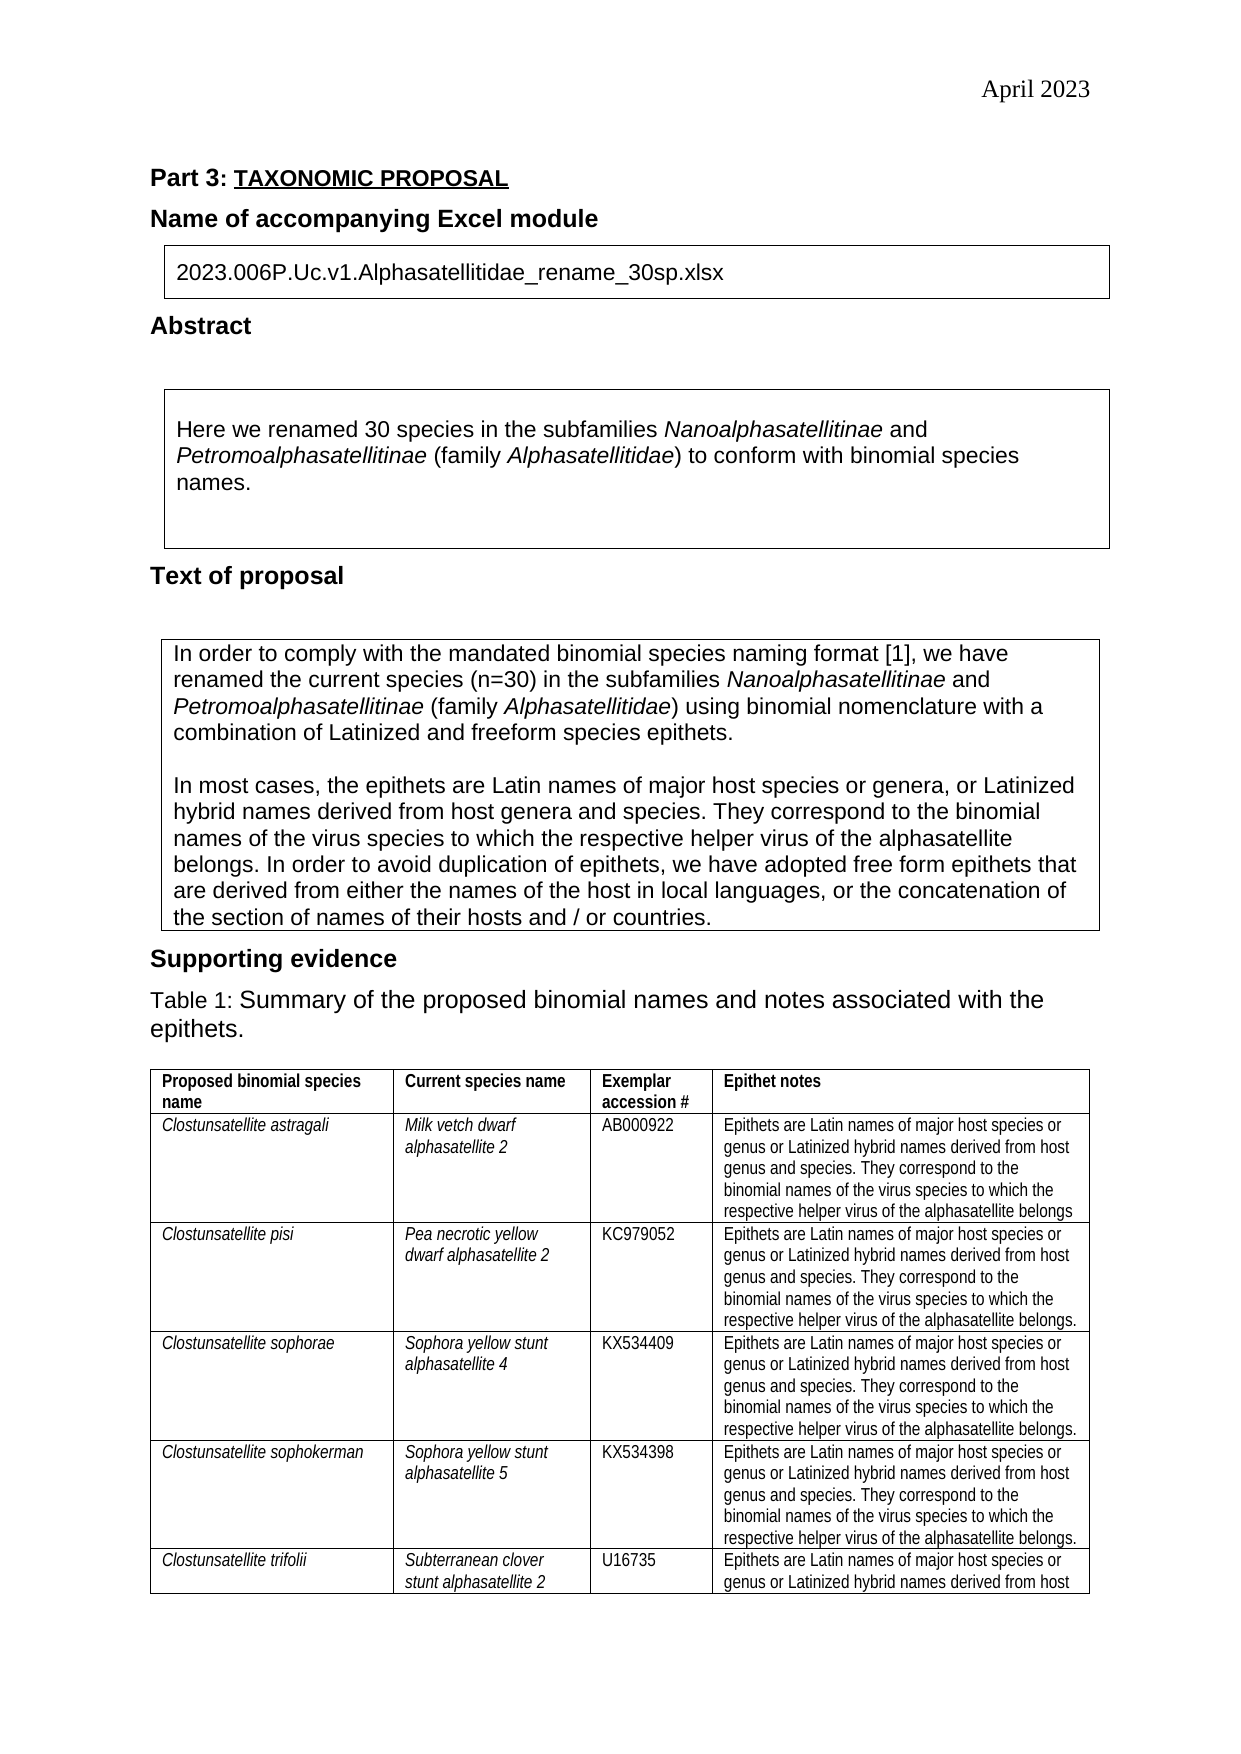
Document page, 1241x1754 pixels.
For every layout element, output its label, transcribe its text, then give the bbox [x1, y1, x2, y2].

text Part 3: TAXONOMIC PROPOSAL [150, 162, 1090, 191]
table_header [150, 603, 1111, 931]
table_header Epithet notes [713, 1070, 1089, 1113]
text Table 1: Summary of the proposed binomial names and notes associated with the epithets. [150, 985, 1090, 1042]
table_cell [151, 1549, 393, 1592]
text Abstract [150, 311, 1090, 340]
table_cell KC979052 [591, 1223, 712, 1331]
table_cell Milk vetch dwarf alphasatellite 2 [394, 1114, 590, 1222]
text Name of accompanying Excel module [150, 204, 1090, 232]
table_header Here we renamed 30 species in the subfamilies Nanoalphasatellitinae and Petromoalphasatellitinae (family Alphasatellitidae) to conform with binomial species names. [165, 390, 1109, 548]
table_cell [713, 1549, 1089, 1592]
table_cell Sophora yellow stunt alphasatellite 4 [394, 1332, 590, 1439]
table_cell U16735 [591, 1549, 712, 1592]
table_header 2023.006P.Uc.v1.Alphasatellitidae_rename_30sp.xlsx [165, 246, 1109, 297]
text Text of proposal [150, 561, 1090, 590]
table_cell Epithets are Latin names of major host species or genus or Latinized hybrid names derived from host genus and species. They correspond to the binomial names of the virus species to which the respective helper virus of the alphasatellite belongs [713, 1114, 1089, 1222]
text Supporting evidence [150, 944, 1090, 972]
table_header Current species name [394, 1070, 590, 1113]
table_cell Clostunsatellite astragali [151, 1114, 393, 1222]
table_header Exemplar accession # [591, 1070, 712, 1113]
table_cell Pea necrotic yellow dwarf alphasatellite 2 [394, 1223, 590, 1331]
table_cell AB000922 [591, 1114, 712, 1222]
table_cell Clostunsatellite pisi [151, 1223, 393, 1331]
table_cell KX534398 [591, 1441, 712, 1548]
table_cell KX534409 [591, 1332, 712, 1439]
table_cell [394, 1549, 590, 1592]
table_cell Clostunsatellite sophorae [151, 1332, 393, 1439]
table_cell Sophora yellow stunt alphasatellite 5 [394, 1441, 590, 1548]
table_cell Clostunsatellite sophokerman [151, 1441, 393, 1548]
table_header Proposed binomial species name [151, 1070, 393, 1113]
